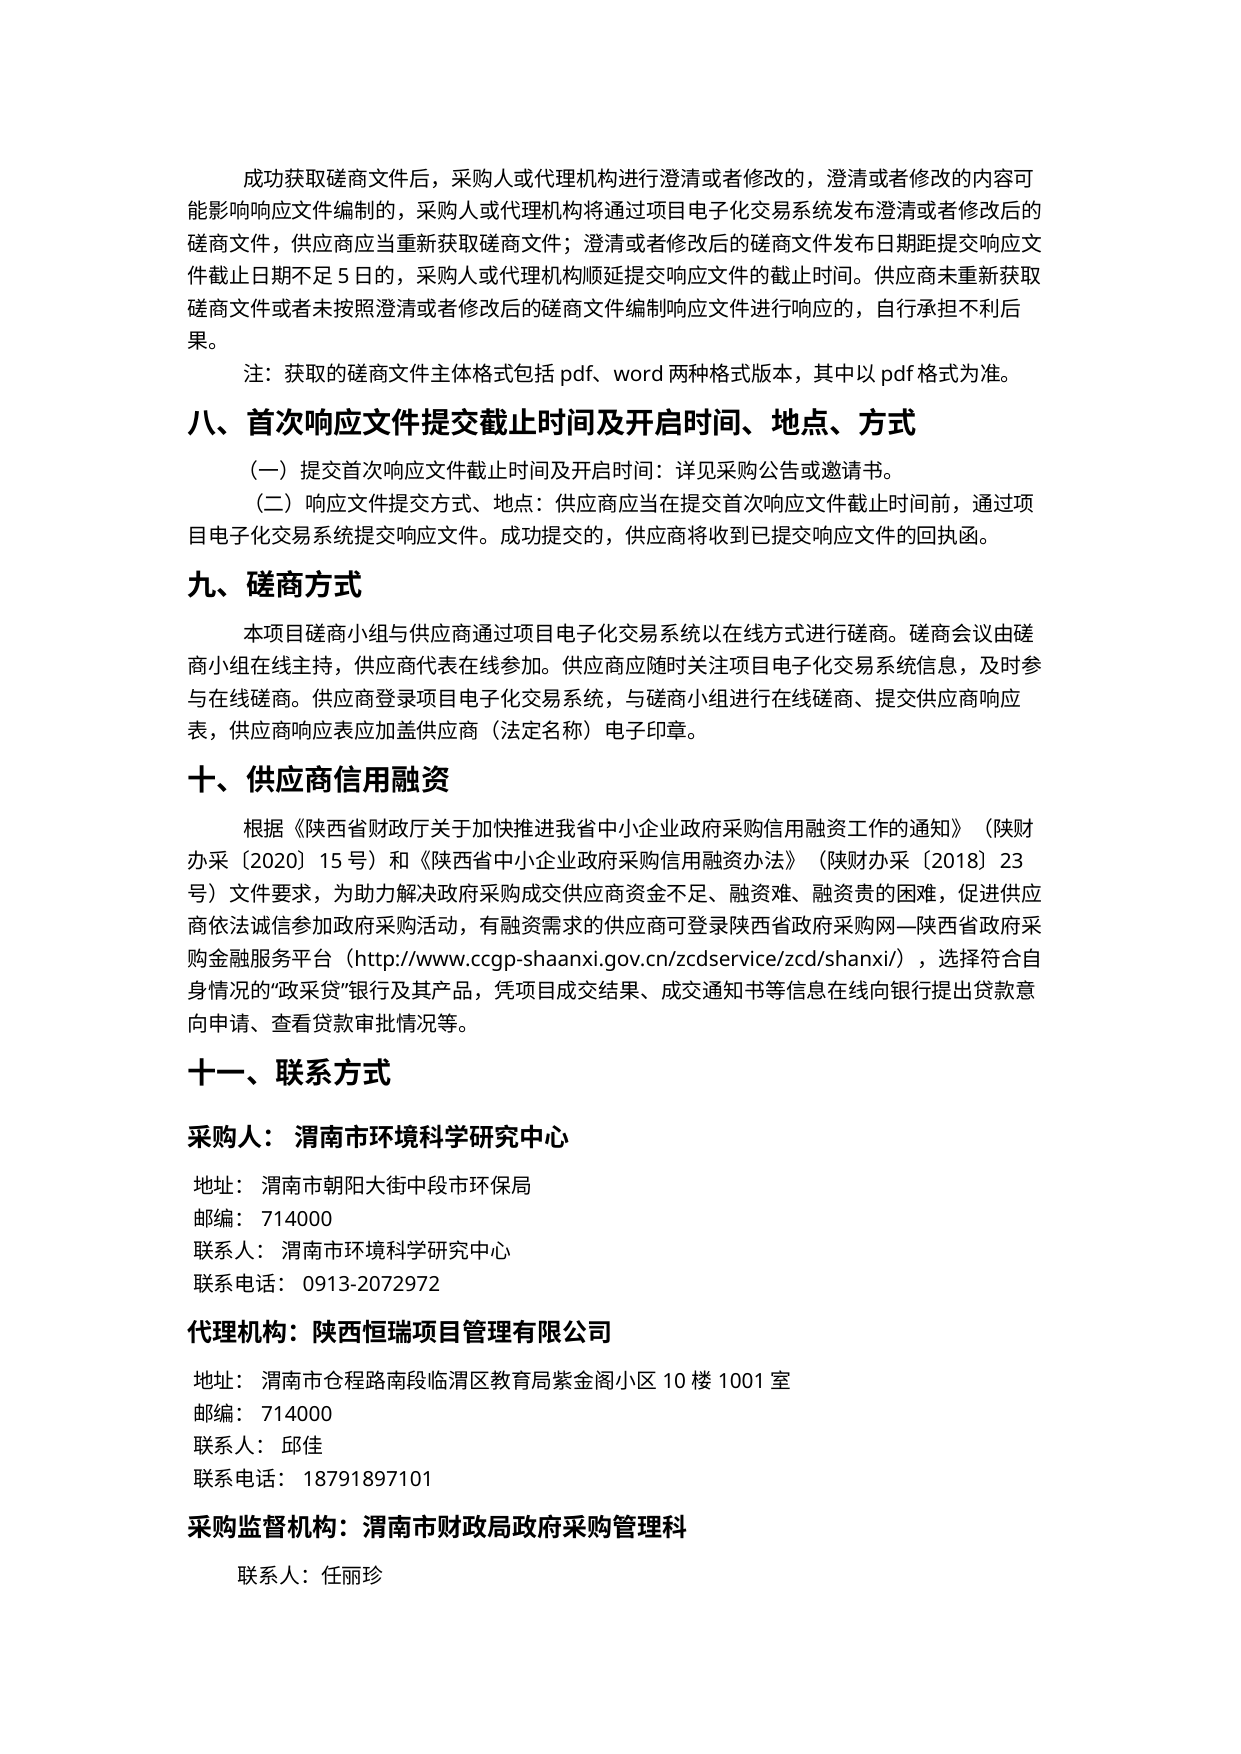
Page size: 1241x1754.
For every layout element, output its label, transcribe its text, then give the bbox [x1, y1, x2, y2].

text 采购人： 渭南市环境科学研究中心 [187, 1104, 1053, 1169]
text 成功获取磋商文件后，采购人或代理机构进行澄清或者修改的，澄清或者修改的内容可能影响响应文件编制的，采购人或代理机构将通过项目电子化交易系统发布澄清或者修改后的磋商文件，供应商应当重新获取磋商文件；澄清或者修改后的磋商文件发布日期距提交响应文件截止日期不足5日的，采购人或代理机构顺延提交响应文件的截止时间。供应商未重新获取磋商文件或者未按照澄清或者修改后的磋商文件编制响应文件进行响应的，自行承担不利后果。 [187, 162, 1053, 357]
text 地址： 渭南市朝阳大街中段市环保局 [187, 1169, 1053, 1202]
text 联系人：任丽珍 [187, 1559, 1053, 1592]
text 八、首次响应文件提交截止时间及开启时间、地点、方式 [187, 389, 1053, 454]
text 根据《陕西省财政厅关于加快推进我省中小企业政府采购信用融资工作的通知》（陕财办采〔2020〕15 号）和《陕西省中小企业政府采购信用融资办法》（陕财办采〔2018〕23 号）文件要求，为助力解决政府采购成交供应商资金不足、融资难、融资贵的困难，促进供应商依法诚信参加政府采购活动，有融资需求的供应商可登录陕西省政府采购网—陕西省政府采购金融服务平台（http://www.ccgp-shaanxi.gov.cn/zcdservice/zcd/shanxi/），选择符合自身情况的“政采贷”银行及其产品，凭项目成交结果、成交通知书等信息在线向银行提出贷款意向申请、查看贷款审批情况等。 [187, 812, 1053, 1039]
text （二）响应文件提交方式、地点：供应商应当在提交首次响应文件截止时间前，通过项目电子化交易系统提交响应文件。成功提交的，供应商将收到已提交响应文件的回执函。 [187, 487, 1053, 552]
text 十一、联系方式 [187, 1039, 1053, 1104]
text 九、磋商方式 [187, 552, 1053, 617]
text 联系电话： 0913-2072972 [187, 1267, 1053, 1299]
text 邮编： 714000 [187, 1202, 1053, 1234]
text 联系电话： 18791897101 [187, 1462, 1053, 1494]
text 联系人： 邱佳 [187, 1429, 1053, 1462]
text 代理机构：陕西恒瑞项目管理有限公司 [187, 1299, 1053, 1364]
text 本项目磋商小组与供应商通过项目电子化交易系统以在线方式进行磋商。磋商会议由磋商小组在线主持，供应商代表在线参加。供应商应随时关注项目电子化交易系统信息，及时参与在线磋商。供应商登录项目电子化交易系统，与磋商小组进行在线磋商、提交供应商响应表，供应商响应表应加盖供应商（法定名称）电子印章。 [187, 617, 1053, 747]
text 邮编： 714000 [187, 1397, 1053, 1429]
text 注：获取的磋商文件主体格式包括pdf、word两种格式版本，其中以pdf格式为准。 [187, 357, 1053, 389]
text 联系人： 渭南市环境科学研究中心 [187, 1234, 1053, 1267]
text 十、供应商信用融资 [187, 747, 1053, 812]
text 采购监督机构：渭南市财政局政府采购管理科 [187, 1494, 1053, 1559]
text （一）提交首次响应文件截止时间及开启时间：详见采购公告或邀请书。 [187, 454, 1053, 487]
text 地址： 渭南市仓程路南段临渭区教育局紫金阁小区 10 楼 1001 室 [187, 1364, 1053, 1397]
